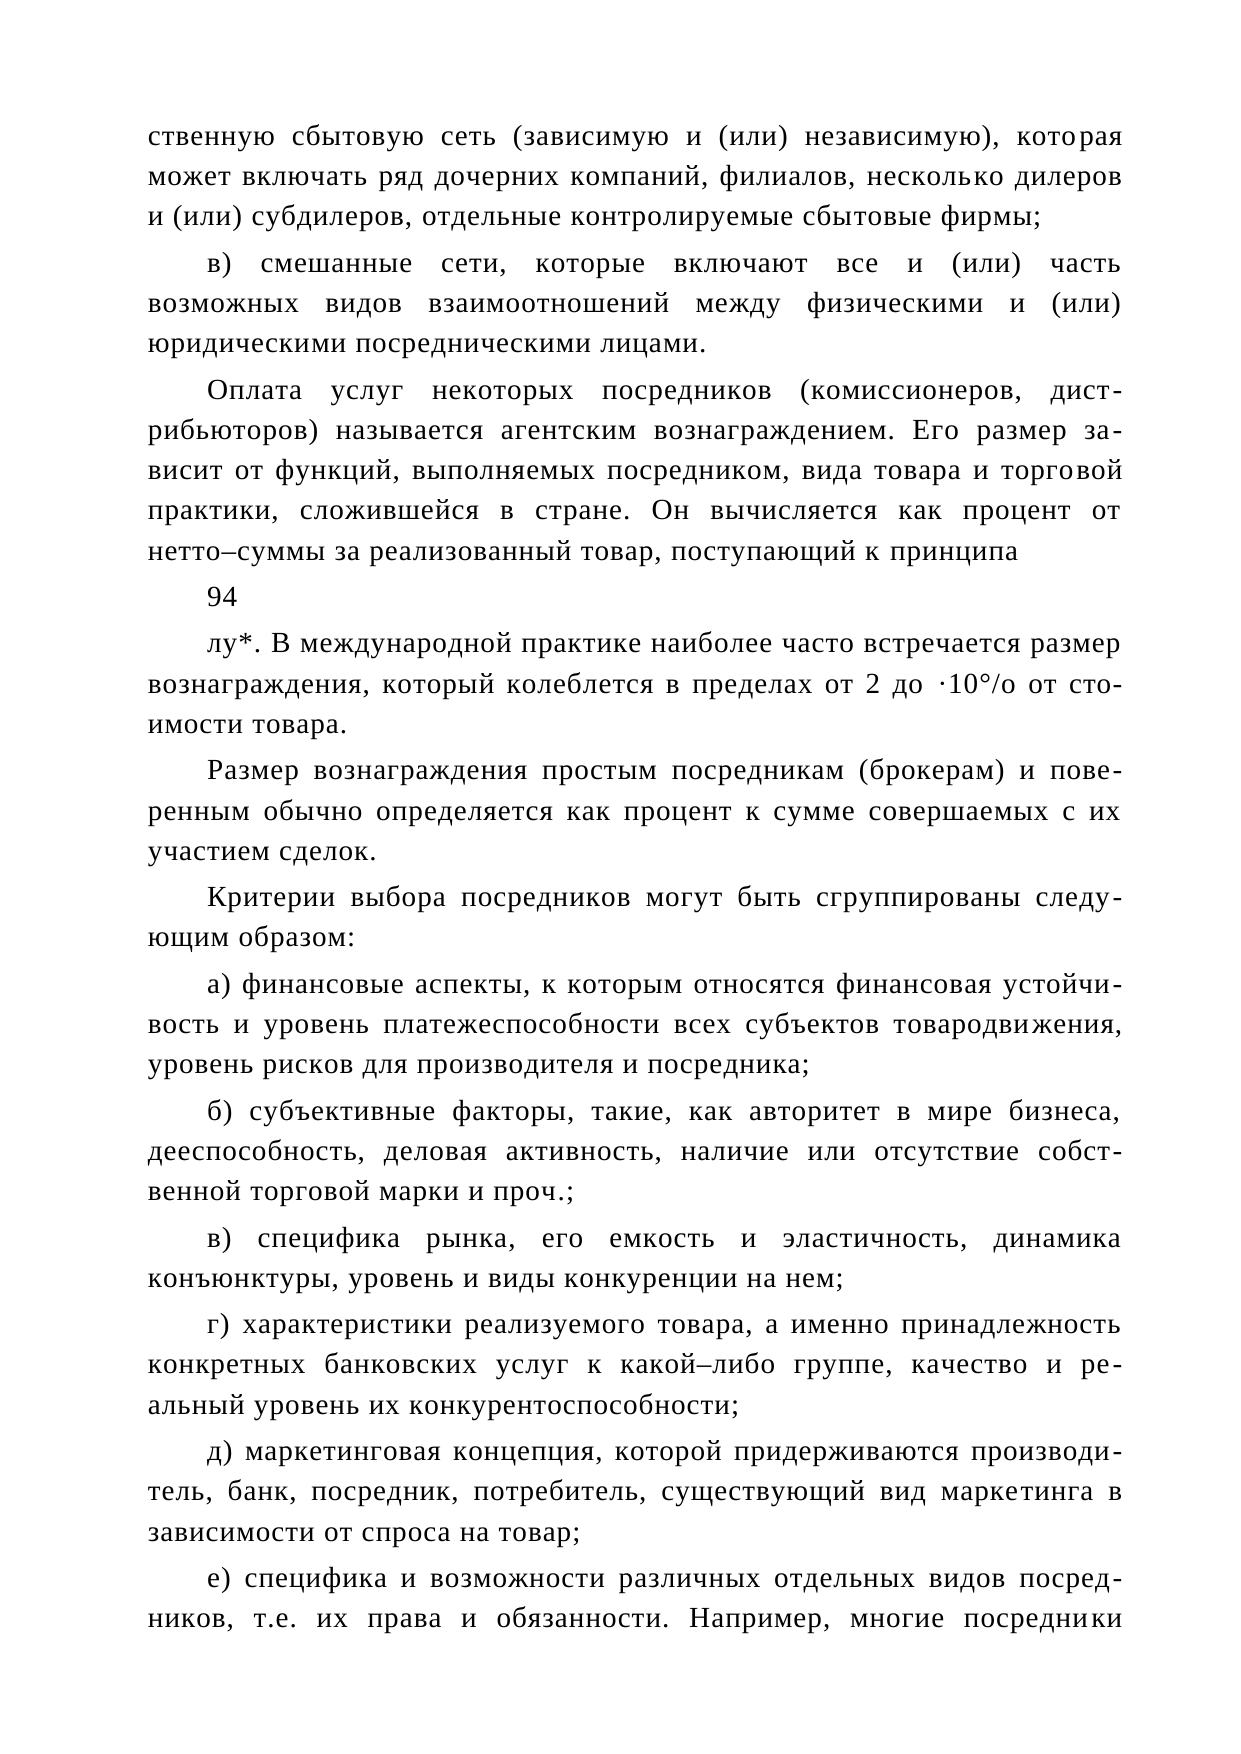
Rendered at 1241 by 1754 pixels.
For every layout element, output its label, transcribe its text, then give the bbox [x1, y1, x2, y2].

text а) финансовые аспекты, к которым относятся финансовая устойчивость и уровень платежеспособности всех субъектов товародвижения, уровень рисков для производителя и посредника; [148, 966, 1122, 1080]
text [148, 118, 1122, 232]
text г) характеристики реализуемого товара, а именно принадлежность конкретных банковских услуг к какой–либо группе, качество и реальный уровень их конкурентоспособности; [148, 1306, 1122, 1420]
text Оплата услуг некоторых посредников (комиссионеров, дистрибьюторов) называется агентским вознаграждением. Его размер зависит от функций, выполняемых посредником, вида товара и торговой практики, сложившейся в стране. Он вычисляется как процент от нетто–суммы за реализованный товар, поступающий к принципа [148, 372, 1122, 566]
text в) специфика рынка, его емкость и эластичность, динамика конъюнктуры, уровень и виды конкуренции на нем; [148, 1220, 1122, 1293]
text д) маркетинговая концепция, которой придерживаются производитель, банк, посредник, потребитель, существующий вид маркетинга в зависимости от спроса на товар; [148, 1433, 1122, 1547]
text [148, 1560, 1122, 1634]
text в) смешанные сети, которые включают все и (или) часть возможных видов взаимоотношений между физическими и (или) юридическими посредническими лицами. [148, 245, 1122, 359]
text б) субъективные факторы, такие, как авторитет в мире бизнеса, дееспособность, деловая активность, наличие или отсутствие собственной торговой марки и проч.; [148, 1093, 1122, 1207]
text 94 [148, 579, 1122, 613]
text лу*. В международной практике наиболее часто встречается размер вознаграждения, который колеблется в пределах от 2 до ·10°/о от стоимости товара. [148, 626, 1122, 739]
text Критерии выбора посредников могут быть сгруппированы следующим образом: [148, 879, 1122, 953]
text Размер вознаграждения простым посредникам (брокерам) и поверенным обычно определяется как процент к сумме совершаемых с их участием сделок. [148, 752, 1122, 866]
